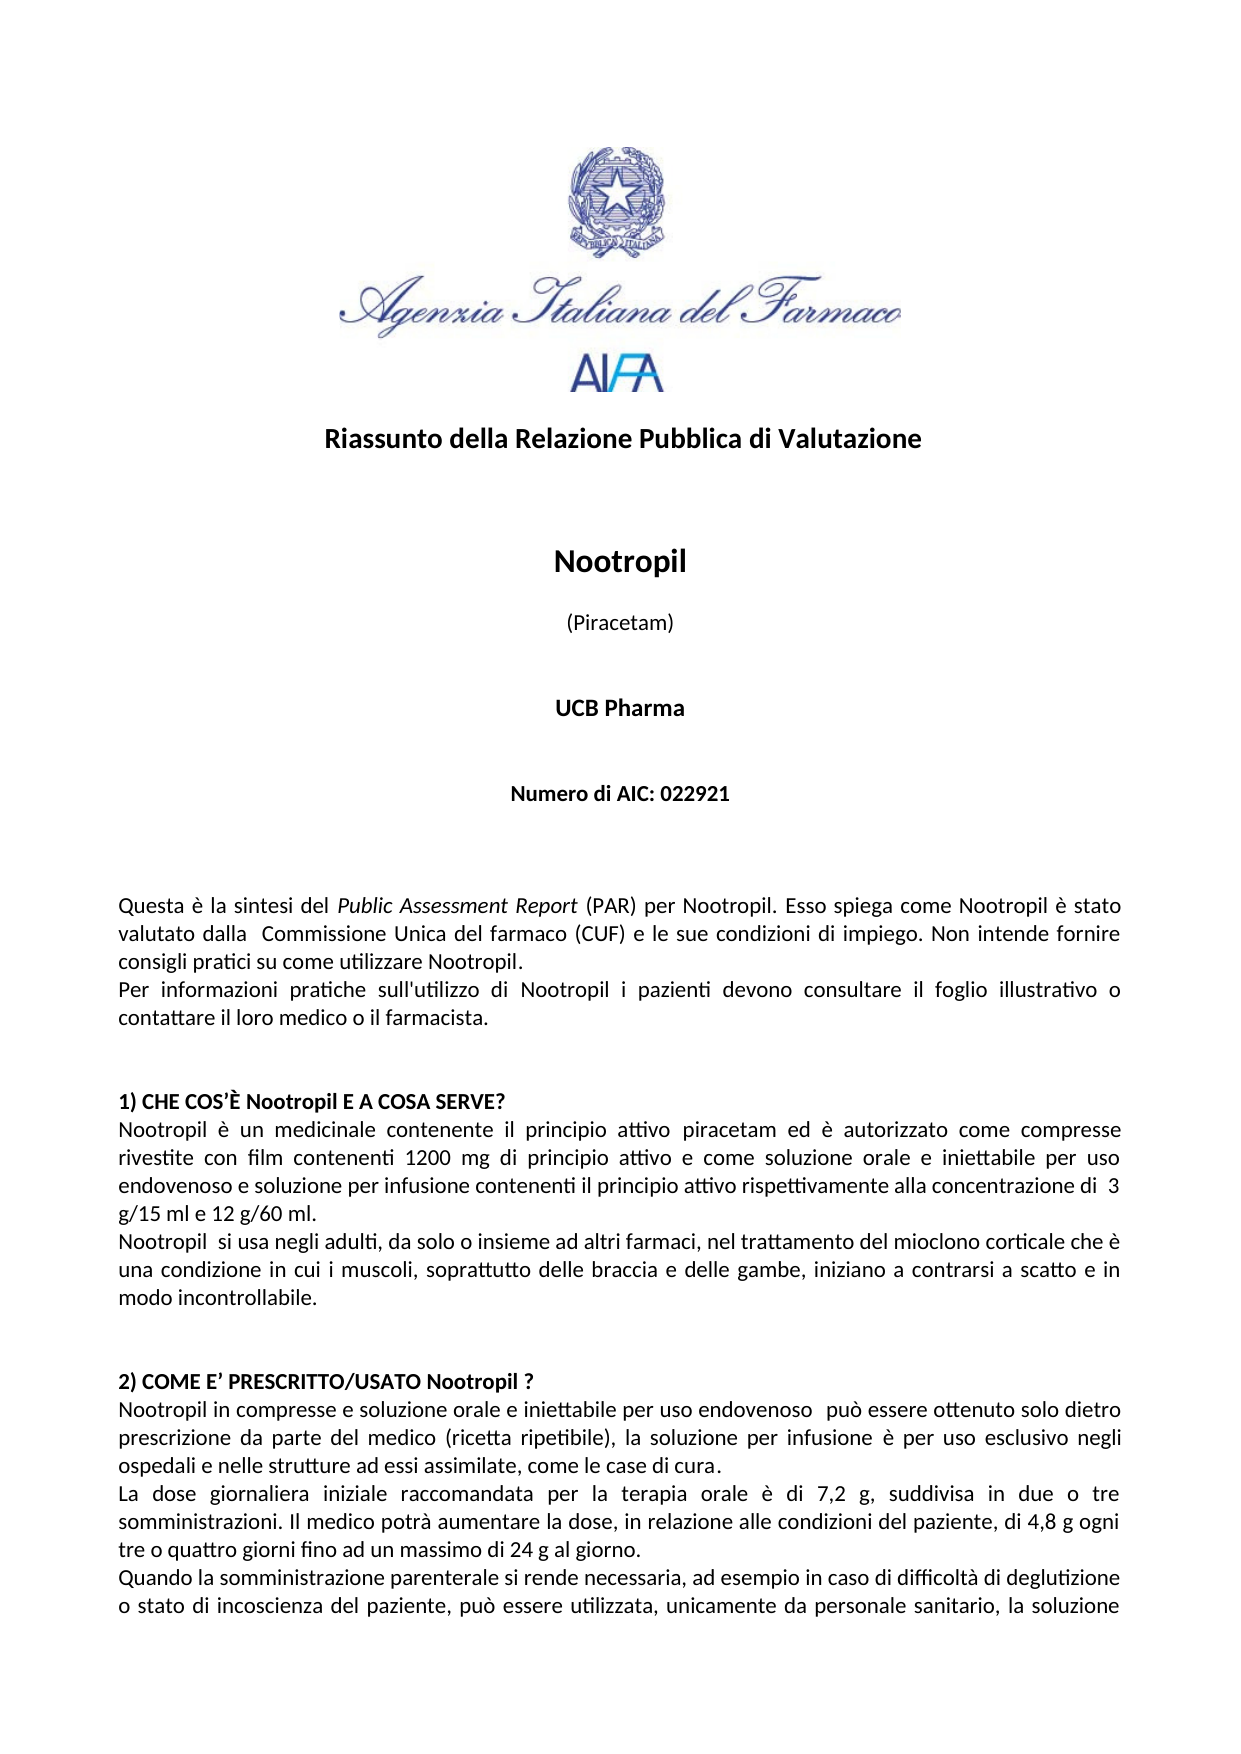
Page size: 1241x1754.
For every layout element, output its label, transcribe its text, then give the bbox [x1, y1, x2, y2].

text Nootropil [118, 539, 1122, 580]
text 2) COME E’ PRESCRITTO/USATO Nootropil ? [118, 1367, 1122, 1395]
text La dose giornaliera iniziale raccomandata per la terapia orale è di 7,2 g, suddivisa in due o tre somministrazioni. Il medico potrà aumentare la dose, in relazione alle condizioni del paziente, di 4,8 g ogni tre o quattro giorni fino ad un massimo di 24 g al giorno. [118, 1479, 1122, 1563]
text UCB Pharma [118, 692, 1122, 723]
text (Piracetam) [118, 608, 1122, 636]
text 1) CHE COS’È Nootropil E A COSA SERVE? [118, 1087, 1122, 1115]
text Nootropil in compresse e soluzione orale e iniettabile per uso endovenoso può essere ottenuto solo dietro prescrizione da parte del medico (ricetta ripetibile), la soluzione per infusione è per uso esclusivo negli ospedali e nelle strutture ad essi assimilate, come le case di cura. [118, 1395, 1122, 1479]
text Nootropil è un medicinale contenente il principio attivo piracetam ed è autorizzato come compresse rivestite con film contenenti 1200 mg di principio attivo e come soluzione orale e iniettabile per uso endovenoso e soluzione per infusione contenenti il principio attivo rispettivamente alla concentrazione di 3 g/15 ml e 12 g/60 ml. [118, 1115, 1122, 1227]
text Questa è la sintesi del Public Assessment Report (PAR) per Nootropil. Esso spiega come Nootropil è stato valutato dalla Commissione Unica del farmaco (CUF) e le sue condizioni di impiego. Non intende fornire consigli pratici su come utilizzare Nootropil. [118, 891, 1122, 975]
text Per informazioni pratiche sull'utilizzo di Nootropil i pazienti devono consultare il foglio illustrativo o contattare il loro medico o il farmacista. [118, 975, 1122, 1031]
text Numero di AIC: 022921 [118, 779, 1122, 807]
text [118, 1563, 1122, 1619]
text Nootropil si usa negli adulti, da solo o insieme ad altri farmaci, nel trattamento del mioclono corticale che è una condizione in cui i muscoli, soprattutto delle braccia e delle gambe, iniziano a contrarsi a scatto e in modo incontrollabile. [118, 1227, 1122, 1311]
text Riassunto della Relazione Pubblica di Valutazione [118, 420, 1122, 456]
